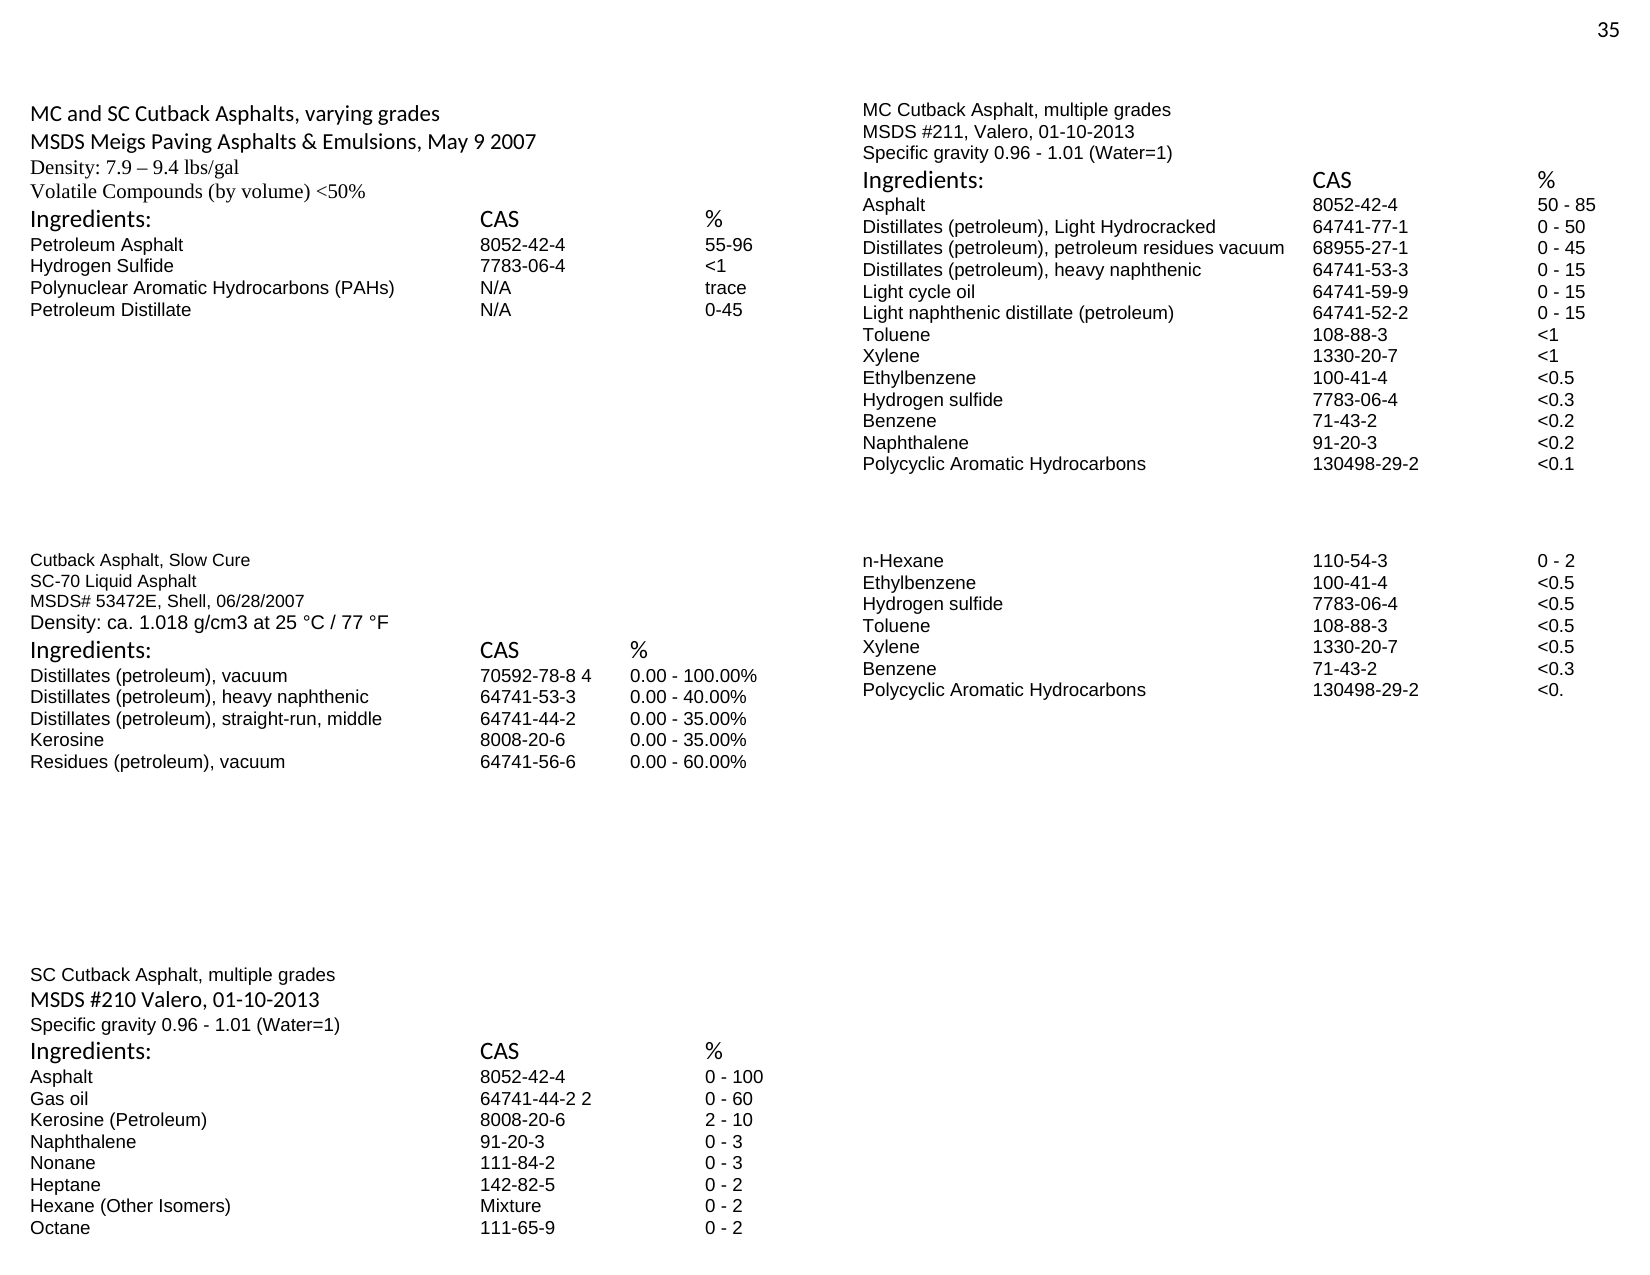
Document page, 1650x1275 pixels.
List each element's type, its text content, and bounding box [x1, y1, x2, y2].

text Distillates (petroleum), Light Hydrocracked 64741-77-1 0 - 50 [862, 216, 1620, 237]
text Asphalt 8052-42-4 0 - 100 [30, 1066, 787, 1087]
text SC-70 Liquid Asphalt [30, 570, 787, 591]
text Polynuclear Aromatic Hydrocarbons (PAHs) N/A trace [30, 277, 787, 298]
text Density: ca. 1.018 g/cm3 at 25 °C / 77 °F [30, 611, 787, 634]
text Toluene 108-88-3 <0.5 [862, 614, 1620, 636]
text Distillates (petroleum), petroleum residues vacuum 68955-27-1 0 - 45 [862, 237, 1620, 259]
text Distillates (petroleum), straight-run, middle 64741-44-2 0.00 - 35.00% [30, 707, 787, 729]
text MSDS Meigs Paving Asphalts & Emulsions, May 9 2007 [30, 127, 787, 155]
text Residues (petroleum), vacuum 64741-56-6 0.00 - 60.00% [30, 751, 787, 772]
text Kerosine (Petroleum) 8008-20-6 2 - 10 [30, 1109, 787, 1130]
text Light cycle oil 64741-59-9 0 - 15 [862, 281, 1620, 302]
text Ingredients: CAS % [30, 1035, 787, 1066]
text Distillates (petroleum), vacuum 70592-78-8 4 0.00 - 100.00% [30, 664, 787, 686]
text Petroleum Asphalt 8052-42-4 55-96 [30, 234, 787, 255]
text Hydrogen Sulfide 7783-06-4 <1 [30, 255, 787, 277]
text Ethylbenzene 100-41-4 <0.5 [862, 571, 1620, 593]
text Octane 111-65-9 0 - 2 [30, 1217, 787, 1238]
text Naphthalene 91-20-3 0 - 3 [30, 1130, 787, 1152]
text Ethylbenzene 100-41-4 <0.5 [862, 367, 1620, 388]
text Light naphthenic distillate (petroleum) 64741-52-2 0 - 15 [862, 302, 1620, 324]
text Naphthalene 91-20-3 <0.2 [862, 431, 1620, 453]
text Asphalt 8052-42-4 50 - 85 [862, 194, 1620, 216]
text MSDS #210 Valero, 01-10-2013 [30, 986, 787, 1014]
text MC Cutback Asphalt, multiple grades [862, 99, 1620, 121]
text Heptane 142-82-5 0 - 2 [30, 1173, 787, 1195]
text n-Hexane 110-54-3 0 - 2 [862, 550, 1620, 571]
text MC and SC Cutback Asphalts, varying grades [30, 99, 787, 127]
text Xylene 1330-20-7 <1 [862, 345, 1620, 367]
text Hydrogen sulfide 7783-06-4 <0.5 [862, 593, 1620, 614]
text Polycyclic Aromatic Hydrocarbons 130498-29-2 <0. [862, 679, 1620, 701]
text Cutback Asphalt, Slow Cure [30, 550, 787, 570]
text Toluene 108-88-3 <1 [862, 324, 1620, 345]
text Volatile Compounds (by volume) <50% [30, 179, 787, 203]
text Ingredients: CAS % [862, 164, 1620, 194]
text Distillates (petroleum), heavy naphthenic 64741-53-3 0 - 15 [862, 259, 1620, 281]
text Ingredients: CAS % [30, 203, 787, 234]
text Specific gravity 0.96 - 1.01 (Water=1) [862, 142, 1620, 164]
text Density: 7.9 – 9.4 lbs/gal [30, 155, 787, 179]
text Polycyclic Aromatic Hydrocarbons 130498-29-2 <0.1 [862, 453, 1620, 474]
text MSDS# 53472E, Shell, 06/28/2007 [30, 591, 787, 611]
text Benzene 71-43-2 <0.3 [862, 658, 1620, 679]
text Kerosine 8008-20-6 0.00 - 35.00% [30, 729, 787, 751]
text SC Cutback Asphalt, multiple grades [30, 964, 787, 986]
text MSDS #211, Valero, 01-10-2013 [862, 121, 1620, 142]
text Specific gravity 0.96 - 1.01 (Water=1) [30, 1014, 787, 1035]
text Petroleum Distillate N/A 0-45 [30, 298, 787, 320]
text Gas oil 64741-44-2 2 0 - 60 [30, 1087, 787, 1109]
text Distillates (petroleum), heavy naphthenic 64741-53-3 0.00 - 40.00% [30, 686, 787, 707]
text Hydrogen sulfide 7783-06-4 <0.3 [862, 388, 1620, 410]
text Benzene 71-43-2 <0.2 [862, 410, 1620, 431]
text Nonane 111-84-2 0 - 3 [30, 1152, 787, 1173]
text Xylene 1330-20-7 <0.5 [862, 636, 1620, 658]
text Ingredients: CAS % [30, 634, 787, 664]
text Hexane (Other Isomers) Mixture 0 - 2 [30, 1195, 787, 1217]
